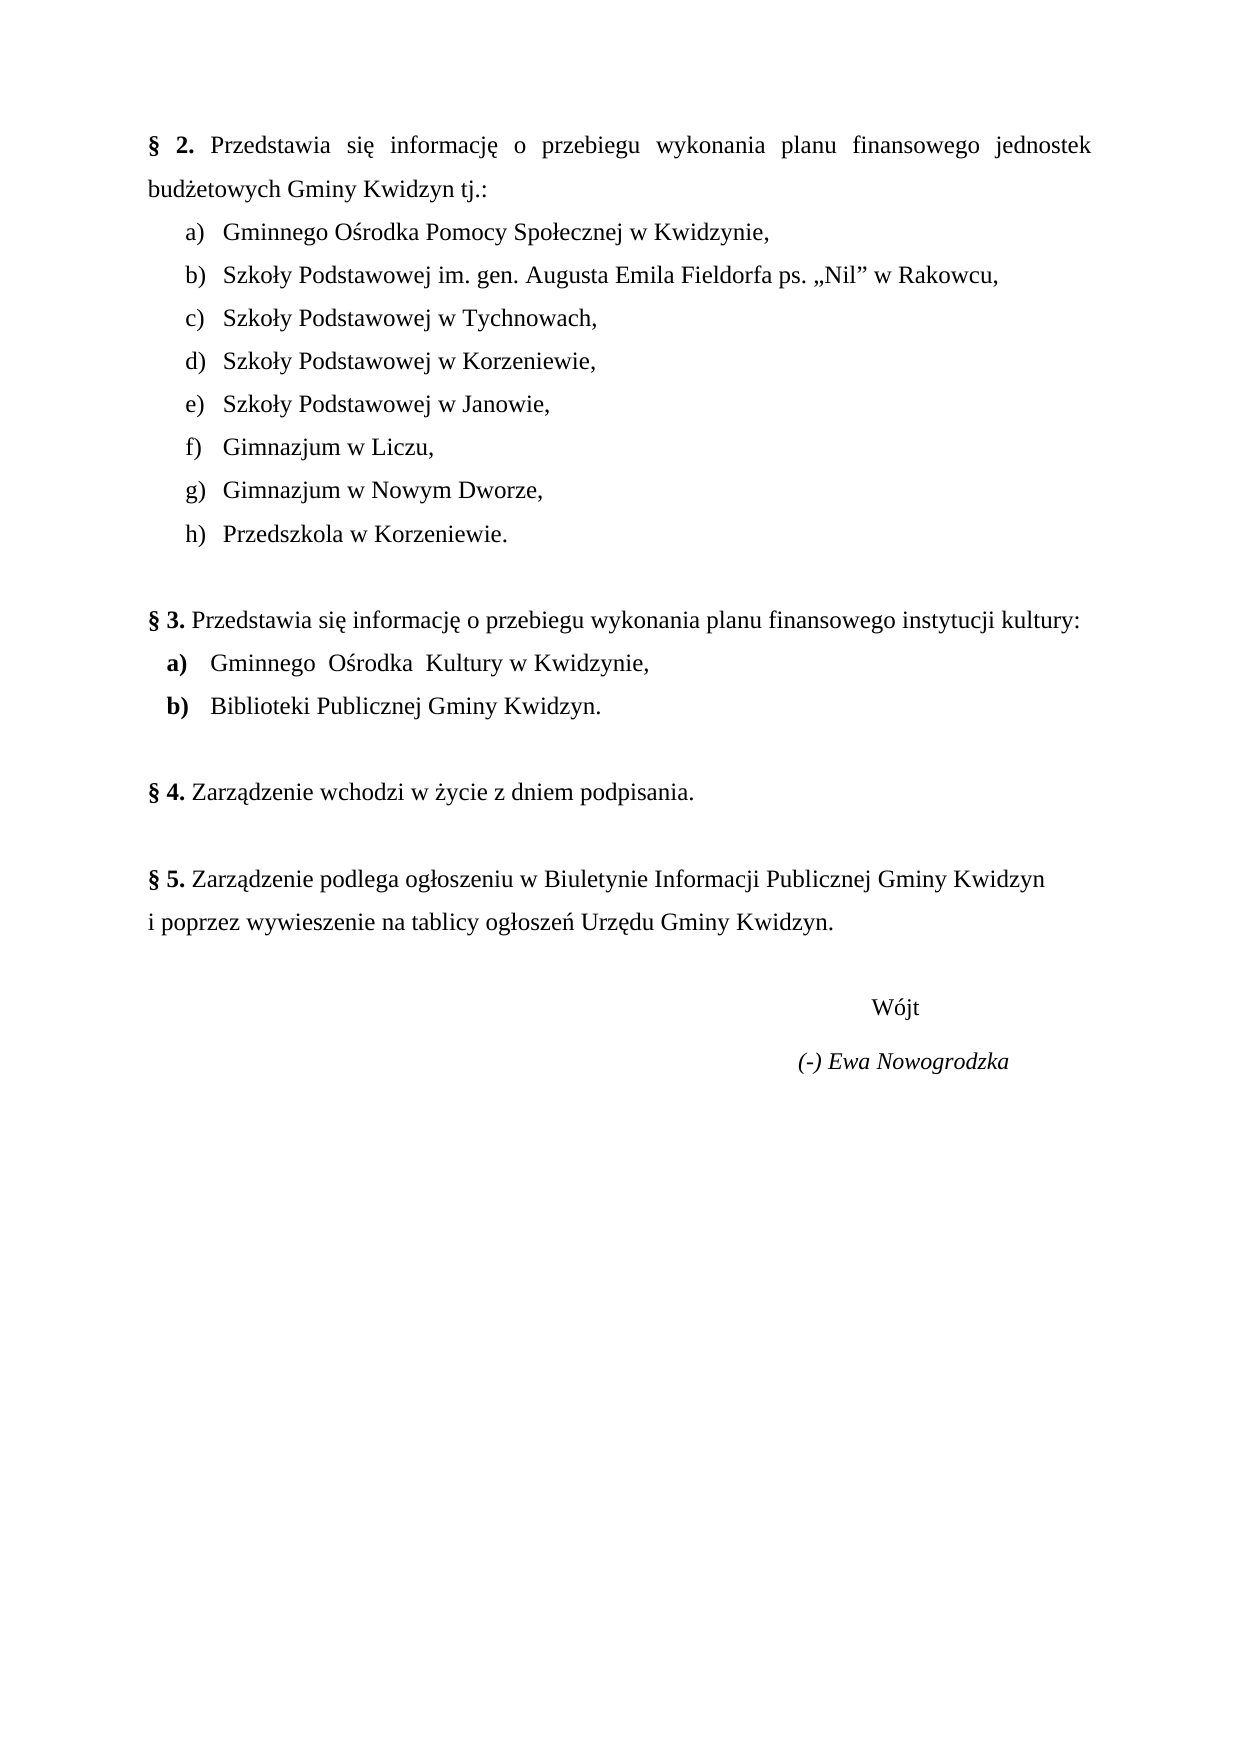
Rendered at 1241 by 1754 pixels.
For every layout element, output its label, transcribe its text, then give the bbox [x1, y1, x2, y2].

list Szkoły Podstawowej w Janowie, [185, 389, 1093, 418]
text § 3. Przedstawia się informację o przebiegu wykonania planu finansowego instytucji kultury: [148, 605, 1093, 634]
list Przedszkola w Korzeniewie. [185, 519, 1093, 547]
list Szkoły Podstawowej w Korzeniewie, [185, 346, 1093, 375]
list Szkoły Podstawowej w Tychnowach, [185, 303, 1093, 332]
text (-) Ewa Nowogrodzka [221, 1047, 1093, 1074]
list Gminnego Ośrodka Pomocy Społecznej w Kwidzynie, [185, 217, 1093, 246]
text Wójt [221, 993, 1093, 1021]
list Szkoły Podstawowej im. gen. Augusta Emila Fieldorfa ps. „Nil” w Rakowcu, [185, 260, 1093, 289]
list Biblioteki Publicznej Gminy Kwidzyn. [166, 691, 1093, 720]
text § 5. Zarządzenie podlega ogłoszeniu w Biuletynie Informacji Publicznej Gminy Kwidzyn i poprzez wywieszenie na tablicy ogłoszeń Urzędu Gminy Kwidzyn. [148, 864, 1093, 936]
text § 4. Zarządzenie wchodzi w życie z dniem podpisania. [148, 777, 1093, 806]
text § 2. Przedstawia się informację o przebiegu wykonania planu finansowego jednostek budżetowych Gminy Kwidzyn tj.: [148, 131, 1093, 202]
list Gimnazjum w Liczu, [185, 432, 1093, 461]
list Gimnazjum w Nowym Dworze, [185, 476, 1093, 504]
list Gminnego Ośrodka Kultury w Kwidzynie, [166, 648, 1093, 677]
